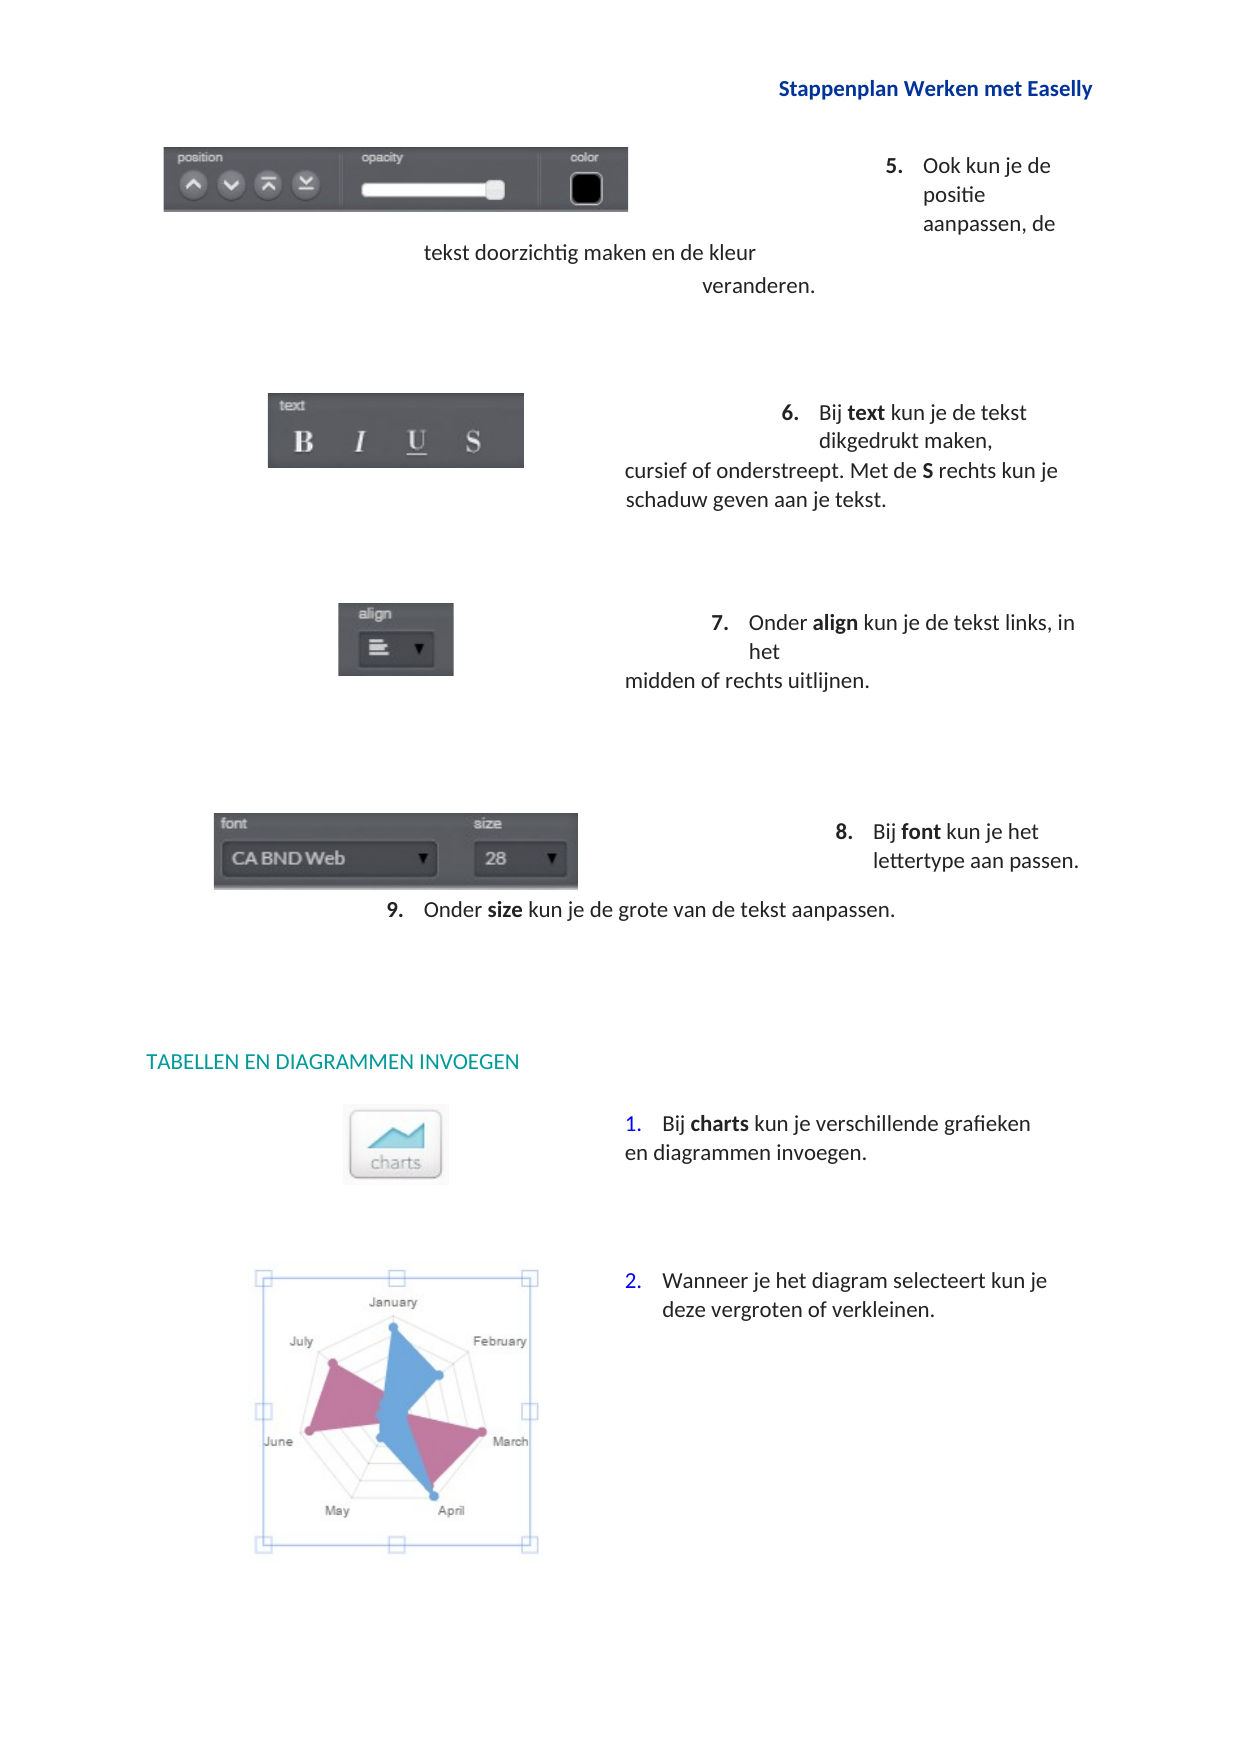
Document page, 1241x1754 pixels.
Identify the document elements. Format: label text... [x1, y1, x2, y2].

text en diagrammen invoegen. [624, 1138, 1092, 1166]
picture [267, 393, 524, 468]
text veranderen. [147, 271, 1092, 299]
picture [342, 1104, 449, 1185]
picture [163, 147, 629, 212]
picture [213, 813, 578, 890]
list Bij charts kun je verschillende grafieken [624, 1109, 1092, 1137]
picture [247, 1261, 545, 1562]
list Onder size kun je de grote van de tekst aanpassen. [386, 895, 1092, 923]
list Wanneer je het diagram selecteert kun je deze vergroten of verkleinen. [624, 1266, 1092, 1323]
list Bij text kun je de tekst dikgedrukt maken, [524, 398, 1092, 454]
list Onder align kun je de tekst links, in het [454, 608, 1092, 665]
list Bij font kun je het lettertype aan passen. [578, 817, 1092, 874]
list Ook kun je de positie aanpassen, de tekst doorzichtig maken en de kleur [386, 152, 1092, 266]
text midden of rechts uitlijnen. [624, 667, 1092, 695]
text cursief of onderstreept. Met de S rechts kun je schaduw geven aan je tekst. [624, 456, 1092, 513]
picture [338, 603, 454, 676]
subtitle TABELLEN EN DIAGRAMMEN INVOEGEN [146, 1047, 1092, 1075]
